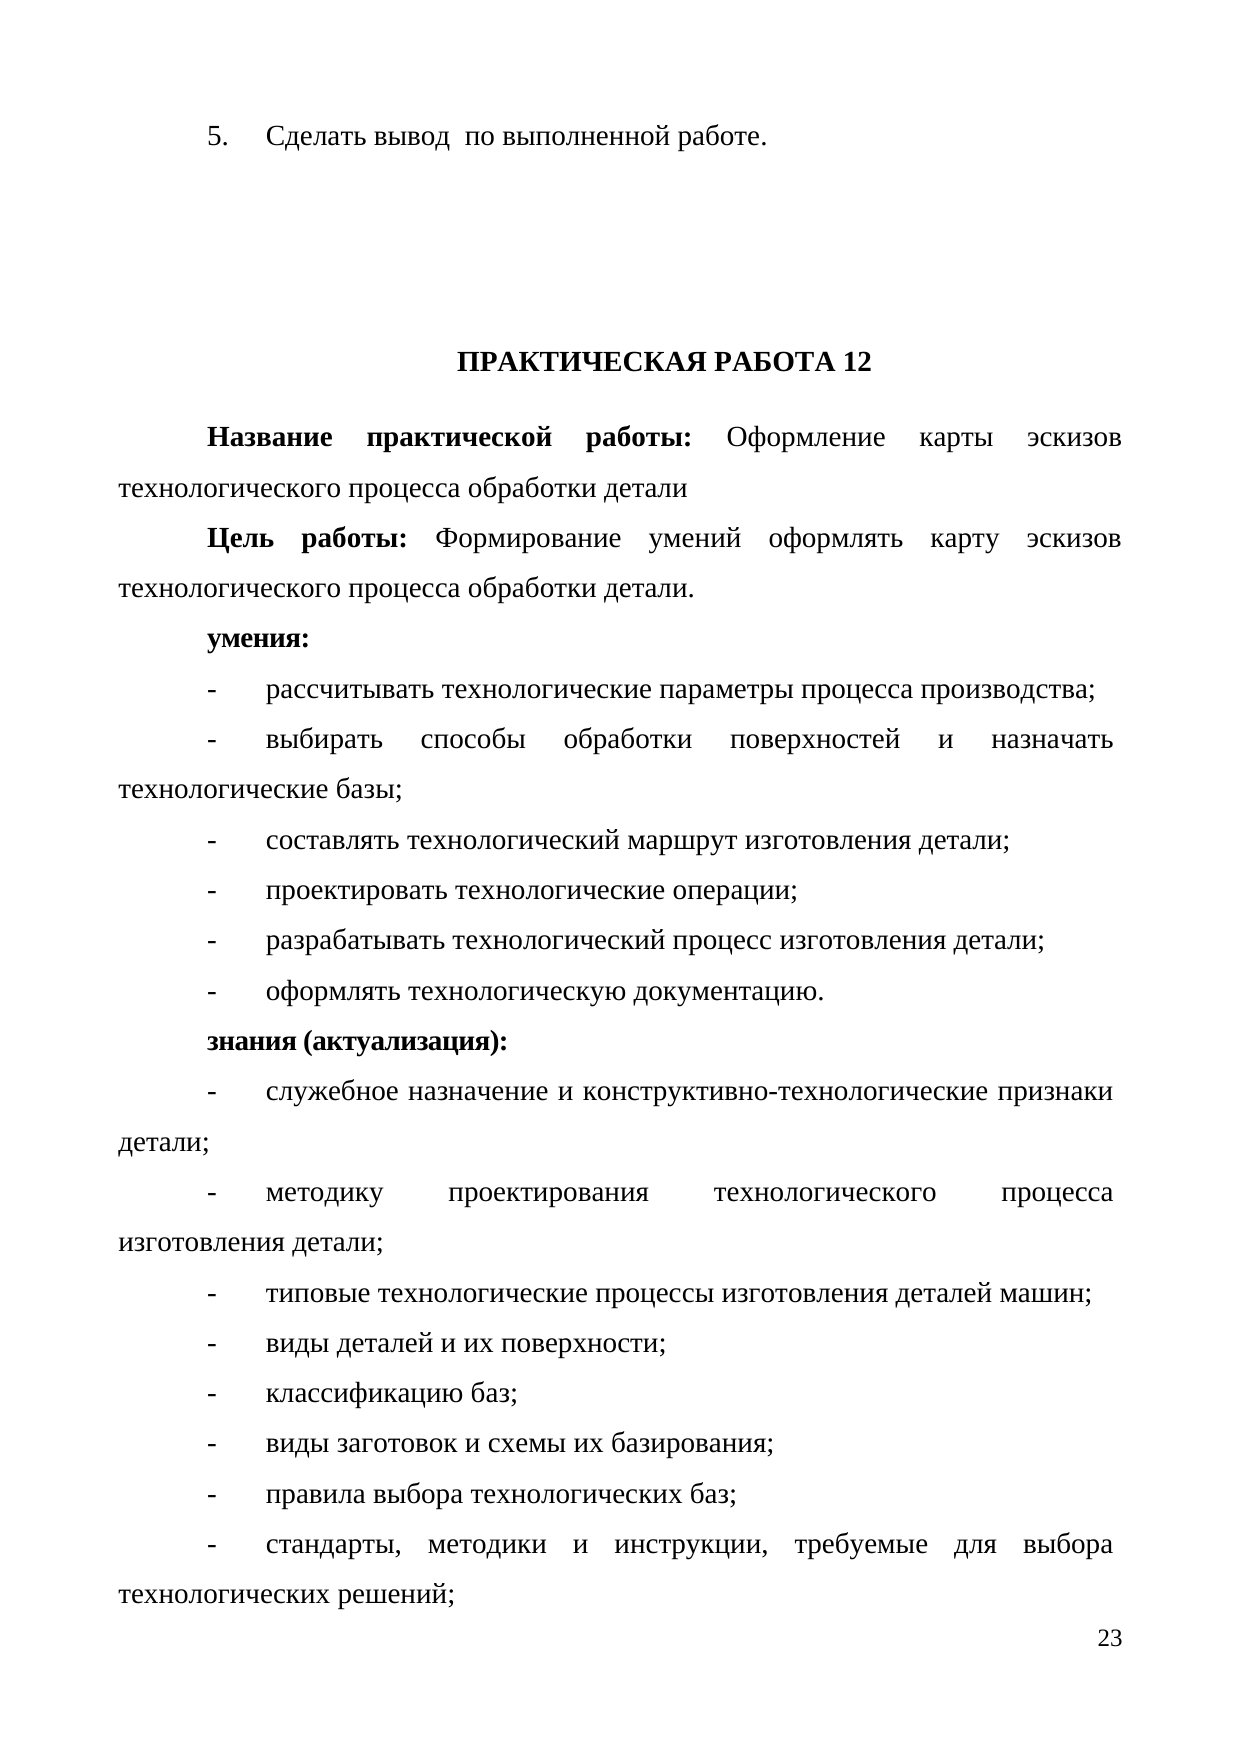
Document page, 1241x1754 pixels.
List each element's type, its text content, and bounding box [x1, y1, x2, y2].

list оформлять технологическую документацию. [118, 973, 1114, 1006]
text умения: [118, 621, 1114, 654]
list методику проектирования технологического процесса изготовления детали; [118, 1174, 1114, 1258]
list разрабатывать технологический процесс изготовления детали; [118, 922, 1114, 956]
list рассчитывать технологические параметры процесса производства; [118, 671, 1114, 704]
text ПРАКТИЧЕСКАЯ РАБОТА 12 [118, 344, 1122, 378]
list виды заготовок и схемы их базирования; [118, 1426, 1114, 1459]
list правила выбора технологических баз; [118, 1476, 1114, 1509]
list выбирать способы обработки поверхностей и назначать технологические базы; [118, 721, 1114, 805]
list стандарты, методики и инструкции, требуемые для выбора технологических решений; [118, 1526, 1114, 1610]
list типовые технологические процессы изготовления деталей машин; [118, 1275, 1114, 1308]
text Название практической работы: Оформление карты эскизов технологического процесса обработки детали [118, 419, 1122, 503]
text Цель работы: Формирование умений оформлять карту эскизов технологического процесса обработки детали. [118, 520, 1122, 604]
list служебное назначение и конструктивно-технологические признаки детали; [118, 1073, 1114, 1157]
list проектировать технологические операции; [118, 872, 1114, 906]
list составлять технологический маршрут изготовления детали; [118, 822, 1114, 855]
list Сделать вывод по выполненной работе. [118, 118, 1122, 152]
list виды деталей и их поверхности; [118, 1325, 1114, 1358]
text знания (актуализация): [118, 1023, 1114, 1057]
list классификацию баз; [118, 1375, 1114, 1409]
